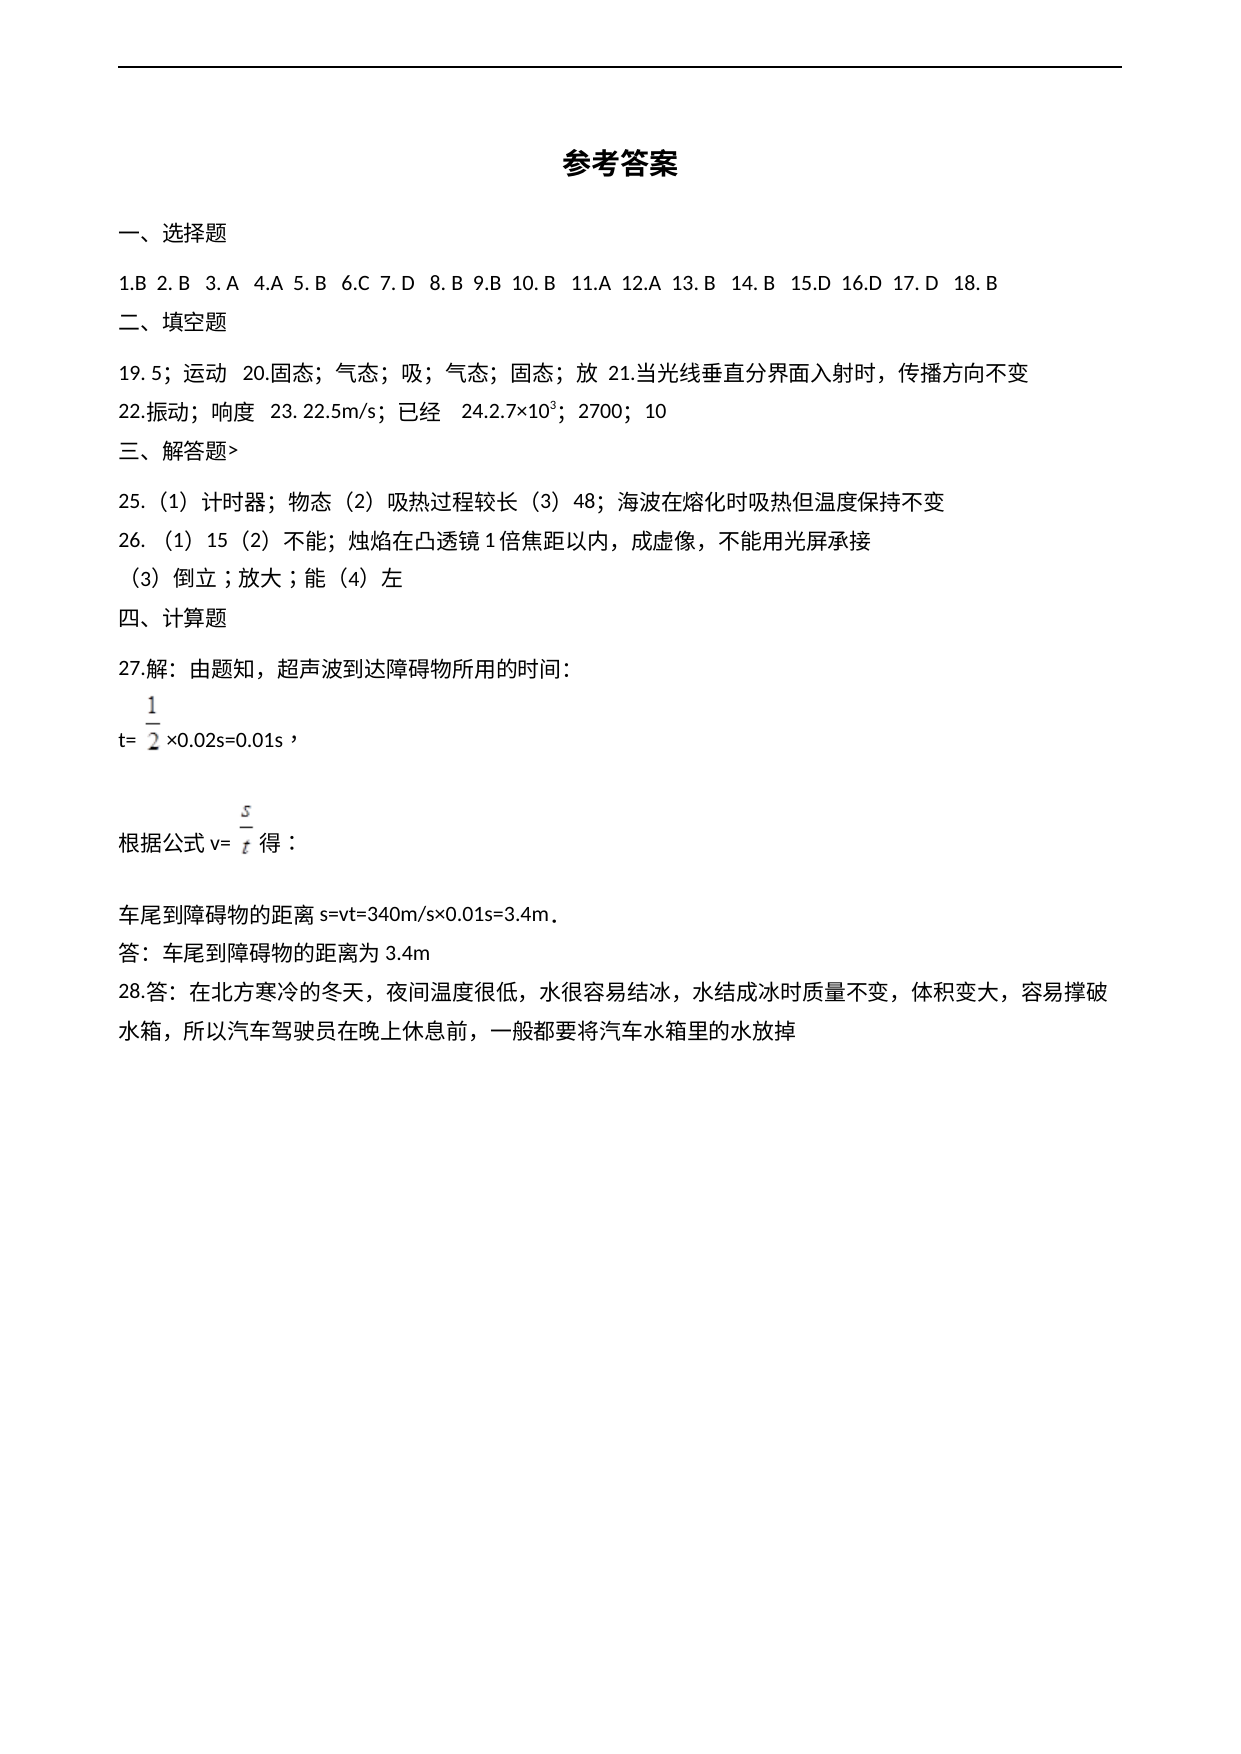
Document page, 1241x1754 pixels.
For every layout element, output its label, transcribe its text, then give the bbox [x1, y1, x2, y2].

text 二、填空题 [118, 304, 1122, 337]
text 22.振动；响度 23. 22.5m/s；已经 24.2.7×103；2700；10 [118, 394, 1122, 427]
text 1.B 2. B 3. A 4.A 5. B 6.C 7. D 8. B 9.B 10. B 11.A 12.A 13. B 14. B 15.D 16.D 17. D 18. B [118, 267, 1122, 299]
text 25.（1）计时器；物态（2）吸热过程较长（3）48；海波在熔化时吸热但温度保持不变 [118, 484, 1122, 517]
picture [235, 793, 260, 859]
text 车尾到障碍物的距离s=vt=340m/s×0.01s=3.4m． [118, 897, 1122, 930]
text 四、计算题 [118, 600, 1122, 633]
text 28.答：在北方寒冷的冬天，夜间温度很低，水很容易结冰，水结成冰时质量不变，体积变大，容易撑破水箱，所以汽车驾驶员在晚上休息前，一般都要将汽车水箱里的水放掉 [118, 975, 1122, 1046]
text 一、选择题 [118, 215, 1122, 248]
text 根据公式v= 得： [118, 794, 1122, 891]
text 答：车尾到障碍物的距离为3.4m [118, 936, 1122, 968]
text （3）倒立；放大；能（4）左 [118, 562, 1122, 594]
text 19. 5；运动 20.固态；气态；吸；气态；固态；放 21.当光线垂直分界面入射时，传播方向不变 [118, 356, 1122, 388]
picture [141, 690, 167, 755]
text 参考答案 [118, 129, 1122, 194]
text 三、解答题> [118, 433, 1122, 466]
text 27.解：由题知，超声波到达障碍物所用的时间： [118, 652, 1122, 684]
text t= ×0.02s=0.01s， [118, 690, 1122, 788]
text 26. （1）15（2）不能；烛焰在凸透镜1倍焦距以内，成虚像，不能用光屏承接 [118, 523, 1122, 556]
